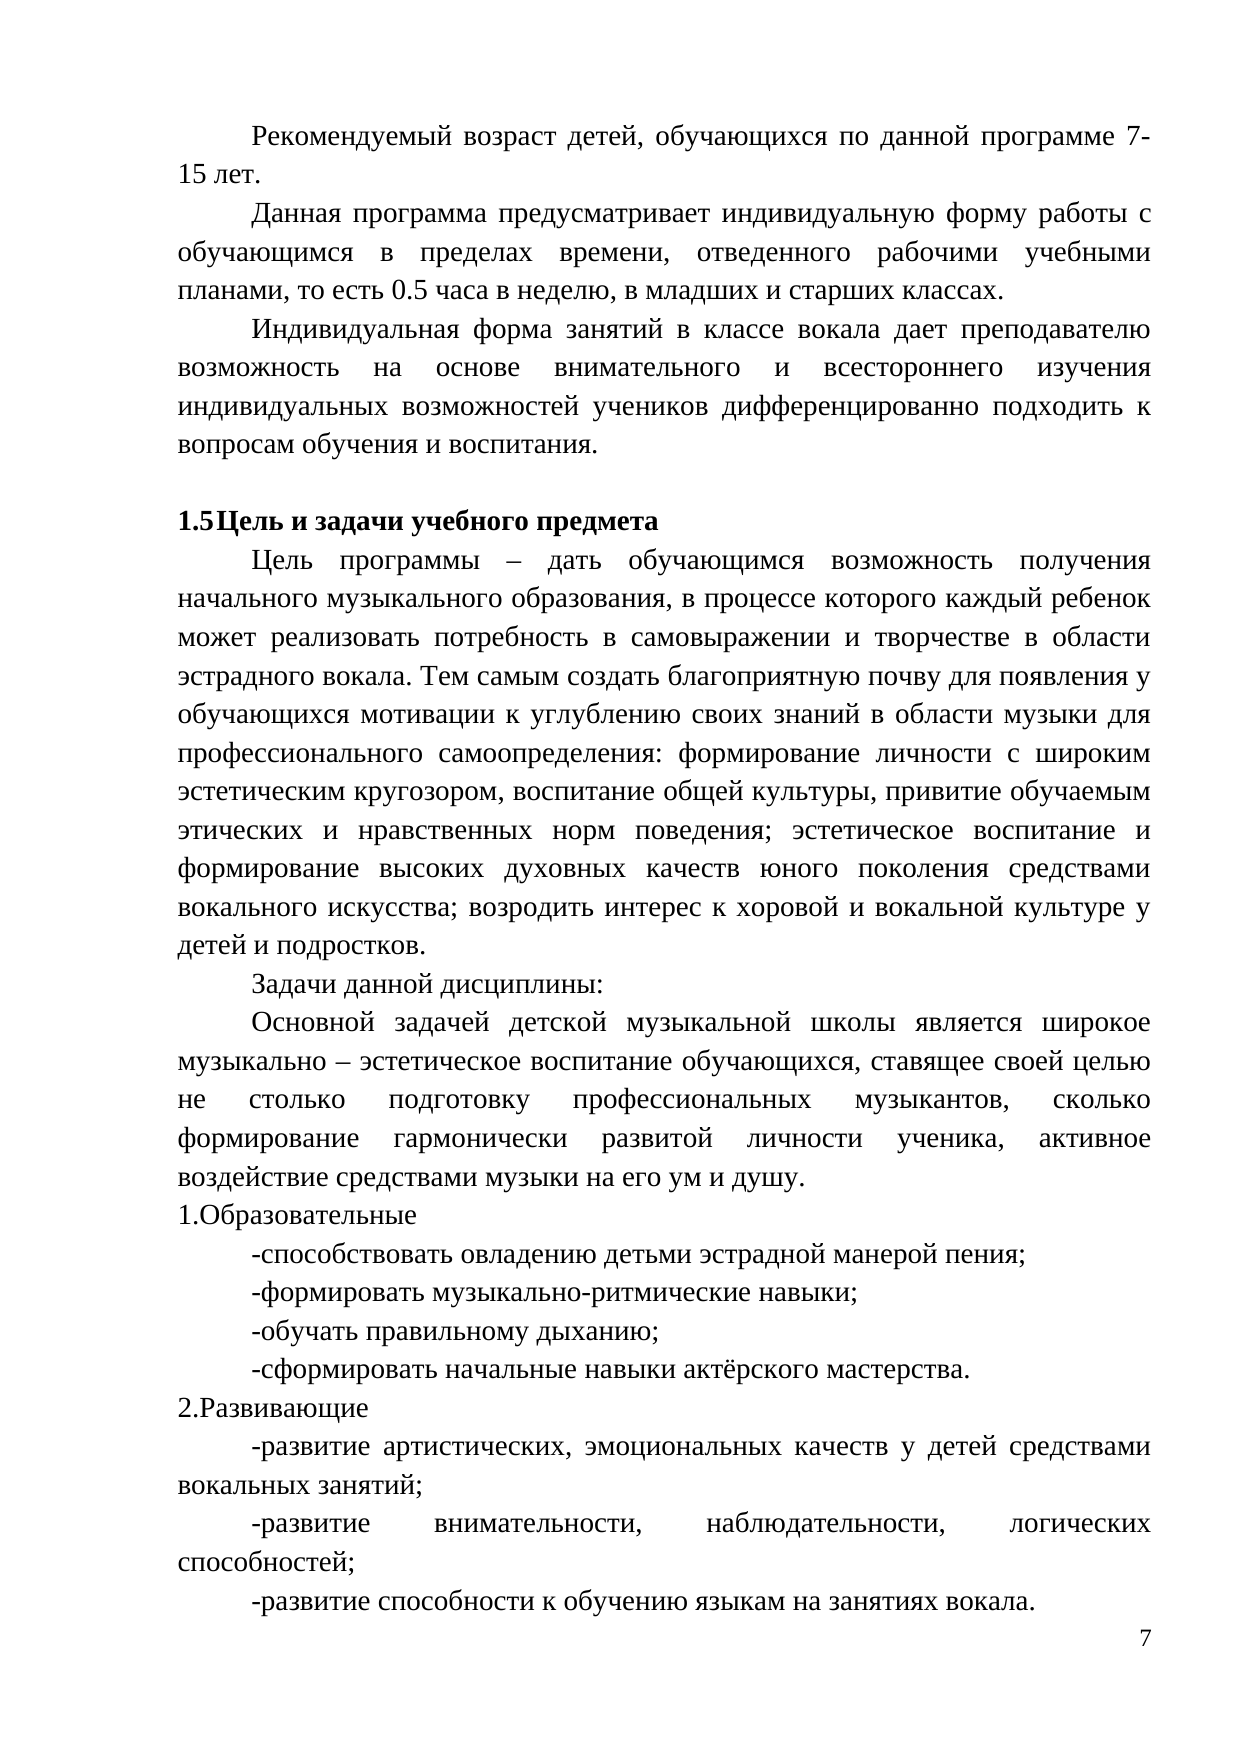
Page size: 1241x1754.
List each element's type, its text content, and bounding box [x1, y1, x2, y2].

list -способствовать овладению детьми эстрадной манерой пения; [177, 1236, 1152, 1269]
list 2.Развивающие [177, 1390, 1152, 1423]
list 1.Образовательные [177, 1197, 1152, 1231]
list -формировать музыкально-ритмические навыки; [177, 1274, 1152, 1308]
list -обучать правильному дыханию; [177, 1313, 1152, 1346]
list -развитие способности к обучению языкам на занятиях вокала. [177, 1583, 1152, 1616]
list -развитие артистических, эмоциональных качеств у детей средствами вокальных занятий; [177, 1428, 1152, 1501]
list -развитие внимательности, наблюдательности, логических способностей; [177, 1506, 1152, 1578]
list Основной задачей детской музыкальной школы является широкое музыкально – эстетическое воспитание обучающихся, ставящее своей целью не столько подготовку профессиональных музыкантов, сколько формирование гармонически развитой личности ученика, активное воздействие средствами музыки на его ум и душу. [177, 1004, 1152, 1192]
list Цель и задачи учебного предмета [177, 503, 1152, 537]
list Цель программы – дать обучающимся возможность получения начального музыкального образования, в процессе которого каждый ребенок может реализовать потребность в самовыражении и творчестве в области эстрадного вокала. Тем самым создать благоприятную почву для появления у обучающихся мотивации к углублению своих знаний в области музыки для профессионального самоопределения: формирование личности с широким эстетическим кругозором, воспитание общей культуры, привитие обучаемым этических и нравственных норм поведения; эстетическое воспитание и формирование высоких духовных качеств юного поколения средствами вокального искусства; возродить интерес к хоровой и вокальной культуре у детей и подростков. [177, 542, 1152, 961]
list -сформировать начальные навыки актёрского мастерства. [177, 1351, 1152, 1385]
list Данная программа предусматривает индивидуальную форму работы с обучающимся в пределах времени, отведенного рабочими учебными планами, то есть 0.5 часа в неделю, в младших и старших классах. [177, 195, 1152, 306]
list Задачи данной дисциплины: [177, 966, 1152, 999]
list Рекомендуемый возраст детей, обучающихся по данной программе 7-15 лет. [177, 118, 1152, 190]
list Индивидуальная форма занятий в классе вокала дает преподавателю возможность на основе внимательного и всестороннего изучения индивидуальных возможностей учеников дифференцированно подходить к вопросам обучения и воспитания. [177, 311, 1152, 460]
